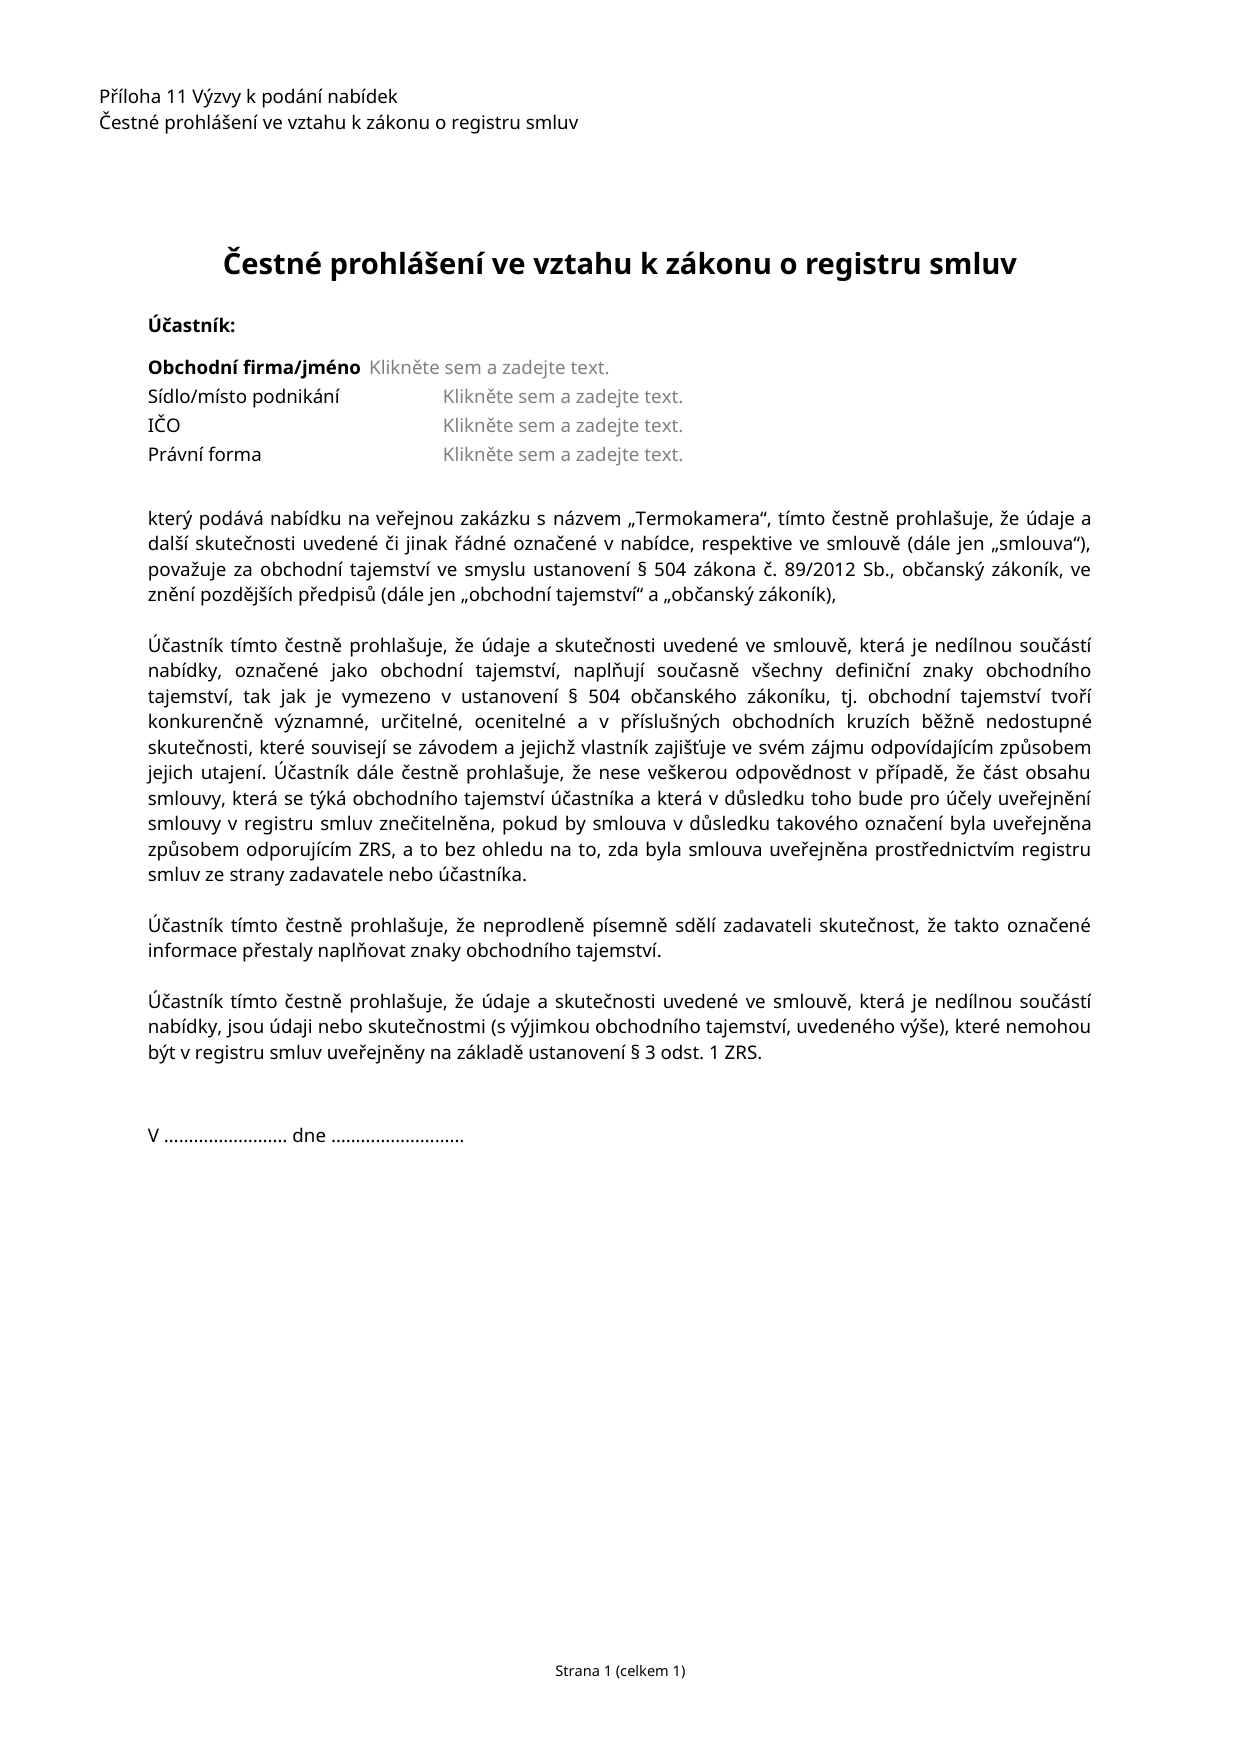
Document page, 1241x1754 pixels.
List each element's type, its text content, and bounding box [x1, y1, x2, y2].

text Právní forma [148, 438, 1093, 467]
text Sídlo/místo podnikání [148, 380, 1093, 409]
text Obchodní firma/jméno [148, 351, 1093, 380]
text Účastník: [148, 308, 1093, 339]
text IČO [148, 409, 1093, 438]
text Účastník tímto čestně prohlašuje, že neprodleně písemně sdělí zadavateli skutečnost, že takto označené informace přestaly naplňovat znaky obchodního tajemství. [148, 912, 1093, 963]
text Účastník tímto čestně prohlašuje, že údaje a skutečnosti uvedené ve smlouvě, která je nedílnou součástí nabídky, jsou údaji nebo skutečnostmi (s výjimkou obchodního tajemství, uvedeného výše), které nemohou být v registru smluv uveřejněny na základě ustanovení § 3 odst. 1 ZRS. [148, 988, 1093, 1065]
text který podává nabídku na veřejnou zakázku s názvem „Termokamera“, tímto čestně prohlašuje, že údaje a další skutečnosti uvedené či jinak řádné označené v nabídce, respektive ve smlouvě (dále jen „smlouva“), považuje za obchodní tajemství ve smyslu ustanovení § 504 zákona č. 89/2012 Sb., občanský zákoník, ve znění pozdějších předpisů (dále jen „obchodní tajemství“ a „občanský zákoník), [148, 505, 1093, 607]
title Čestné prohlášení ve vztahu k zákonu o registru smluv [148, 243, 1093, 283]
text Účastník tímto čestně prohlašuje, že údaje a skutečnosti uvedené ve smlouvě, která je nedílnou součástí nabídky, označené jako obchodní tajemství, naplňují současně všechny definiční znaky obchodního tajemství, tak jak je vymezeno v ustanovení § 504 občanského zákoníku, tj. obchodní tajemství tvoří konkurenčně významné, určitelné, ocenitelné a v příslušných obchodních kruzích běžně nedostupné skutečnosti, které souvisejí se závodem a jejichž vlastník zajišťuje ve svém zájmu odpovídajícím způsobem jejich utajení. Účastník dále čestně prohlašuje, že nese veškerou odpovědnost v případě, že část obsahu smlouvy, která se týká obchodního tajemství účastníka a která v důsledku toho bude pro účely uveřejnění smlouvy v registru smluv znečitelněna, pokud by smlouva v důsledku takového označení byla uveřejněna způsobem odporujícím ZRS, a to bez ohledu na to, zda byla smlouva uveřejněna prostřednictvím registru smluv ze strany zadavatele nebo účastníka. [148, 632, 1093, 887]
text V ………………….… dne ……………………… [148, 1119, 1092, 1148]
